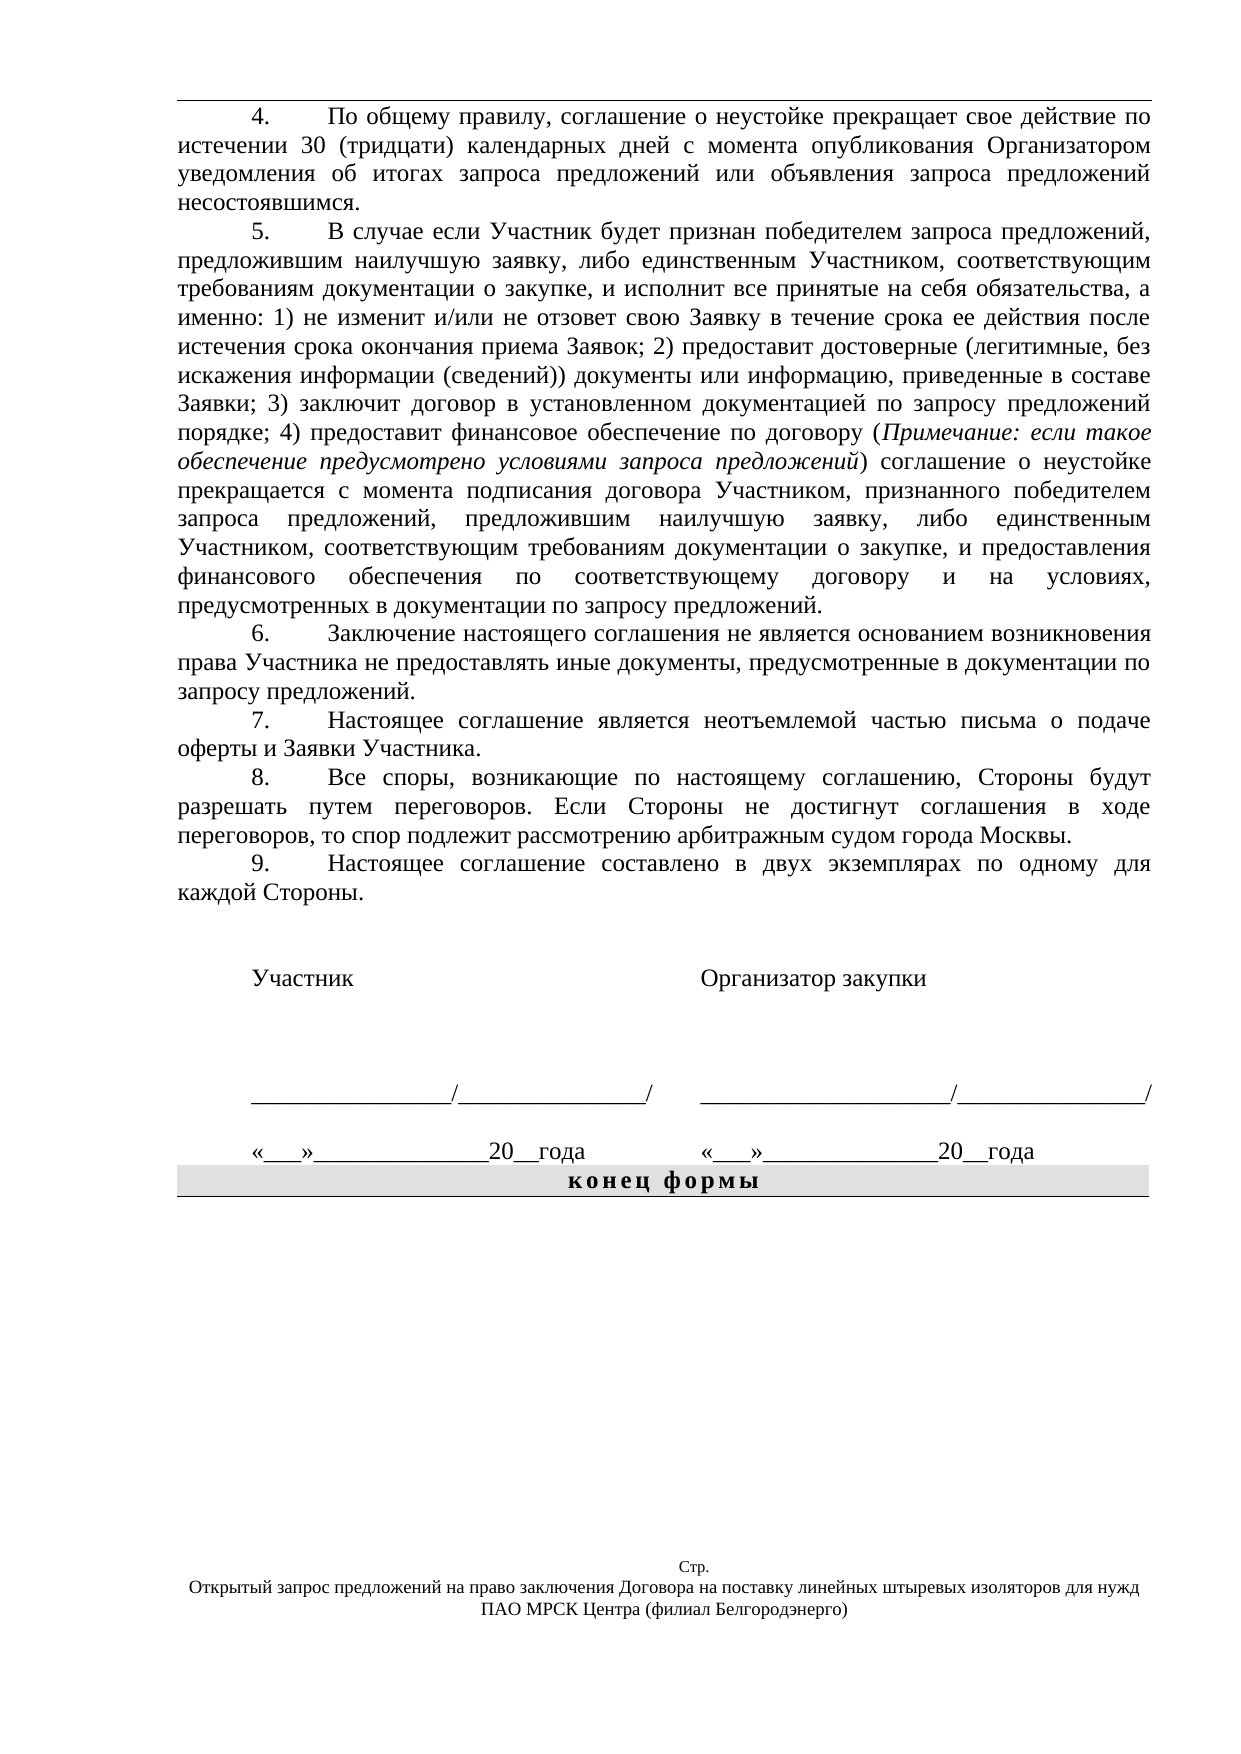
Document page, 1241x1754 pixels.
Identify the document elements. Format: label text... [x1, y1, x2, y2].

list Все споры, возникающие по настоящему соглашению, Стороны будут разрешать путем переговоров. Если Стороны не достигнут соглашения в ходе переговоров, то спор подлежит рассмотрению арбитражным судом города Москвы. [177, 762, 1152, 848]
list Настоящее соглашение составлено в двух экземплярах по одному для каждой Стороны. [177, 848, 1152, 906]
text конец формы [177, 1165, 1149, 1196]
list В случае если Участник будет признан победителем запроса предложений, предложившим наилучшую заявку, либо единственным Участником, соответствующим требованиям документации о закупке, и исполнит все принятые на себя обязательства, а именно: 1) не изменит и/или не отзовет свою Заявку в течение срока ее действия после истечения срока окончания приема Заявок; 2) предоставит достоверные (легитимные, без искажения информации (сведений)) документы или информацию, приведенные в составе Заявки; 3) заключит договор в установленном документацией по запросу предложений порядке; 4) предоставит финансовое обеспечение по договору (Примечание: если такое обеспечение предусмотрено условиями запроса предложений) соглашение о неустойке прекращается с момента подписания договора Участником, признанного победителем запроса предложений, предложившим наилучшую заявку, либо единственным Участником, соответствующим требованиям документации о закупке, и предоставления финансового обеспечения по соответствующему договору и на условиях, предусмотренных в документации по запросу предложений. [177, 216, 1152, 618]
list По общему правилу, соглашение о неустойке прекращает свое действие по истечении 30 (тридцати) календарных дней с момента опубликования Организатором уведомления об итогах запроса предложений или объявления запроса предложений несостоявшимся. [177, 101, 1152, 216]
table_cell ________________/_______________/ «___»______________20__года [240, 992, 689, 1165]
table_header Участник [240, 964, 689, 992]
table_header Организатор закупки [689, 964, 1163, 992]
list Заключение настоящего соглашения не является основанием возникновения права Участника не предоставлять иные документы, предусмотренные в документации по запросу предложений. [177, 618, 1152, 705]
list Настоящее соглашение является неотъемлемой частью письма о подаче оферты и Заявки Участника. [177, 705, 1152, 762]
table_cell ____________________/_______________/ «___»______________20__года [689, 992, 1163, 1165]
